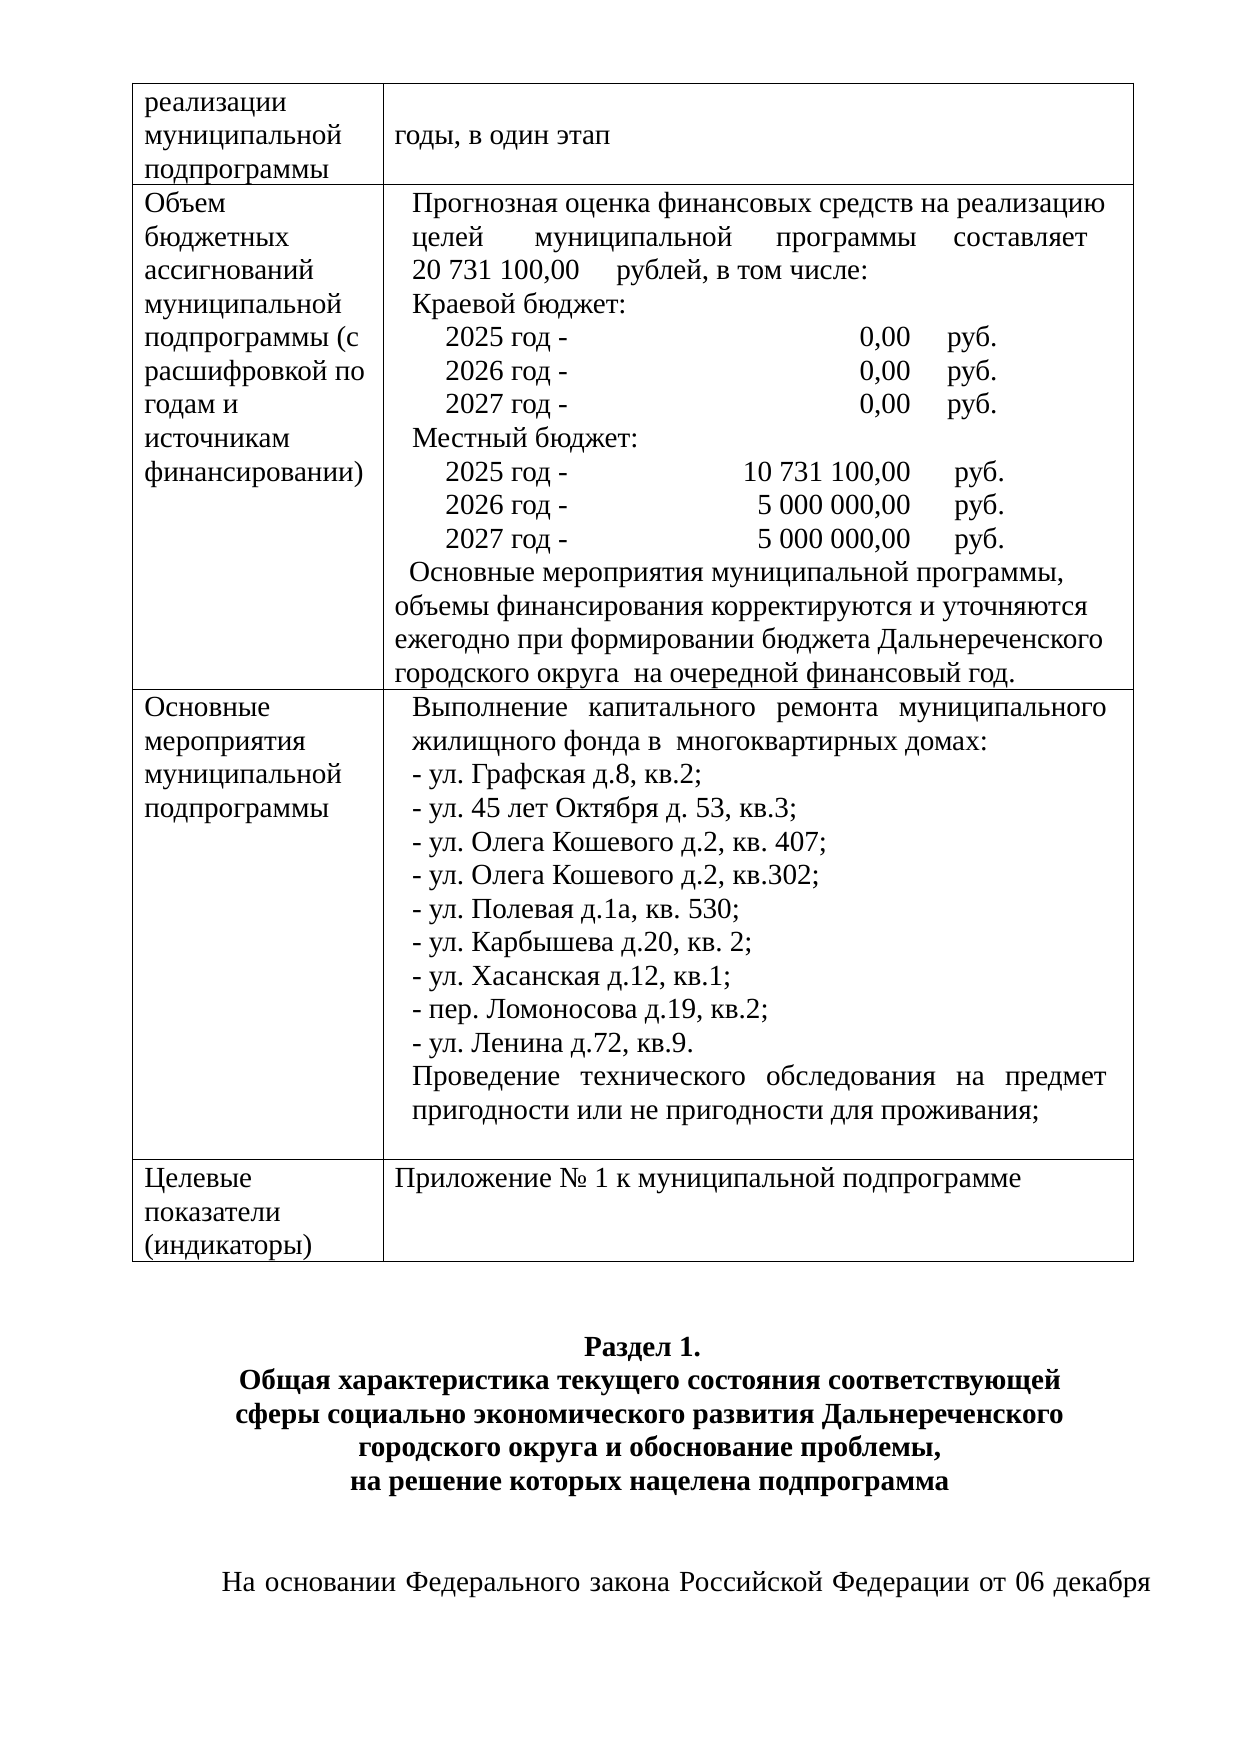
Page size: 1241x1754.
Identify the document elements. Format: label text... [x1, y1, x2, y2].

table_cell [384, 84, 1133, 184]
table_cell Основные мероприятия муниципальной подпрограммы [133, 690, 383, 1159]
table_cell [133, 84, 383, 184]
text сферы социально экономического развития Дальнереченского [148, 1396, 1152, 1429]
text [148, 1564, 1152, 1597]
text городского округа и обоснование проблемы, [148, 1429, 1152, 1463]
table_cell Приложение № 1 к муниципальной подпрограмме [384, 1160, 1133, 1261]
text на решение которых нацелена подпрограмма [148, 1463, 1152, 1497]
table_cell Прогнозная оценка финансовых средств на реализацию целей муниципальной программы составляет 20 731 100,00 рублей, в том числе: Краевой бюджет: 2025 год - 0,00 руб. 2026 год - 0,00 руб. 2027 год - 0,00 руб. Местный бюджет: 2025 год - 10 731 100,00 руб. 2026 год - 5 000 000,00 руб. 2027 год - 5 000 000,00 руб. Основные мероприятия муниципальной программы, объемы финансирования корректируются и уточняются ежегодно при формировании бюджета Дальнереченского городского округа на очередной финансовый год. [384, 185, 1133, 688]
table_cell Выполнение капитального ремонта муниципального жилищного фонда в многоквартирных домах: - ул. Графская д.8, кв.2; - ул. 45 лет Октября д. 53, кв.3; - ул. Олега Кошевого д.2, кв. 407; - ул. Олега Кошевого д.2, кв.302; - ул. Полевая д.1а, кв. 530; - ул. Карбышева д.20, кв. 2; - ул. Хасанская д.12, кв.1; - пер. Ломоносова д.19, кв.2; - ул. Ленина д.72, кв.9. Проведение технического обследования на предмет пригодности или не пригодности для проживания; [384, 690, 1133, 1159]
text Общая характеристика текущего состояния соответствующей [148, 1362, 1152, 1396]
text Раздел 1. [148, 1329, 1152, 1362]
table_cell Целевые показатели (индикаторы) [133, 1160, 383, 1261]
table_cell Объем бюджетных ассигнований муниципальной подпрограммы (с расшифровкой по годам и источникам финансировании) [133, 185, 383, 688]
